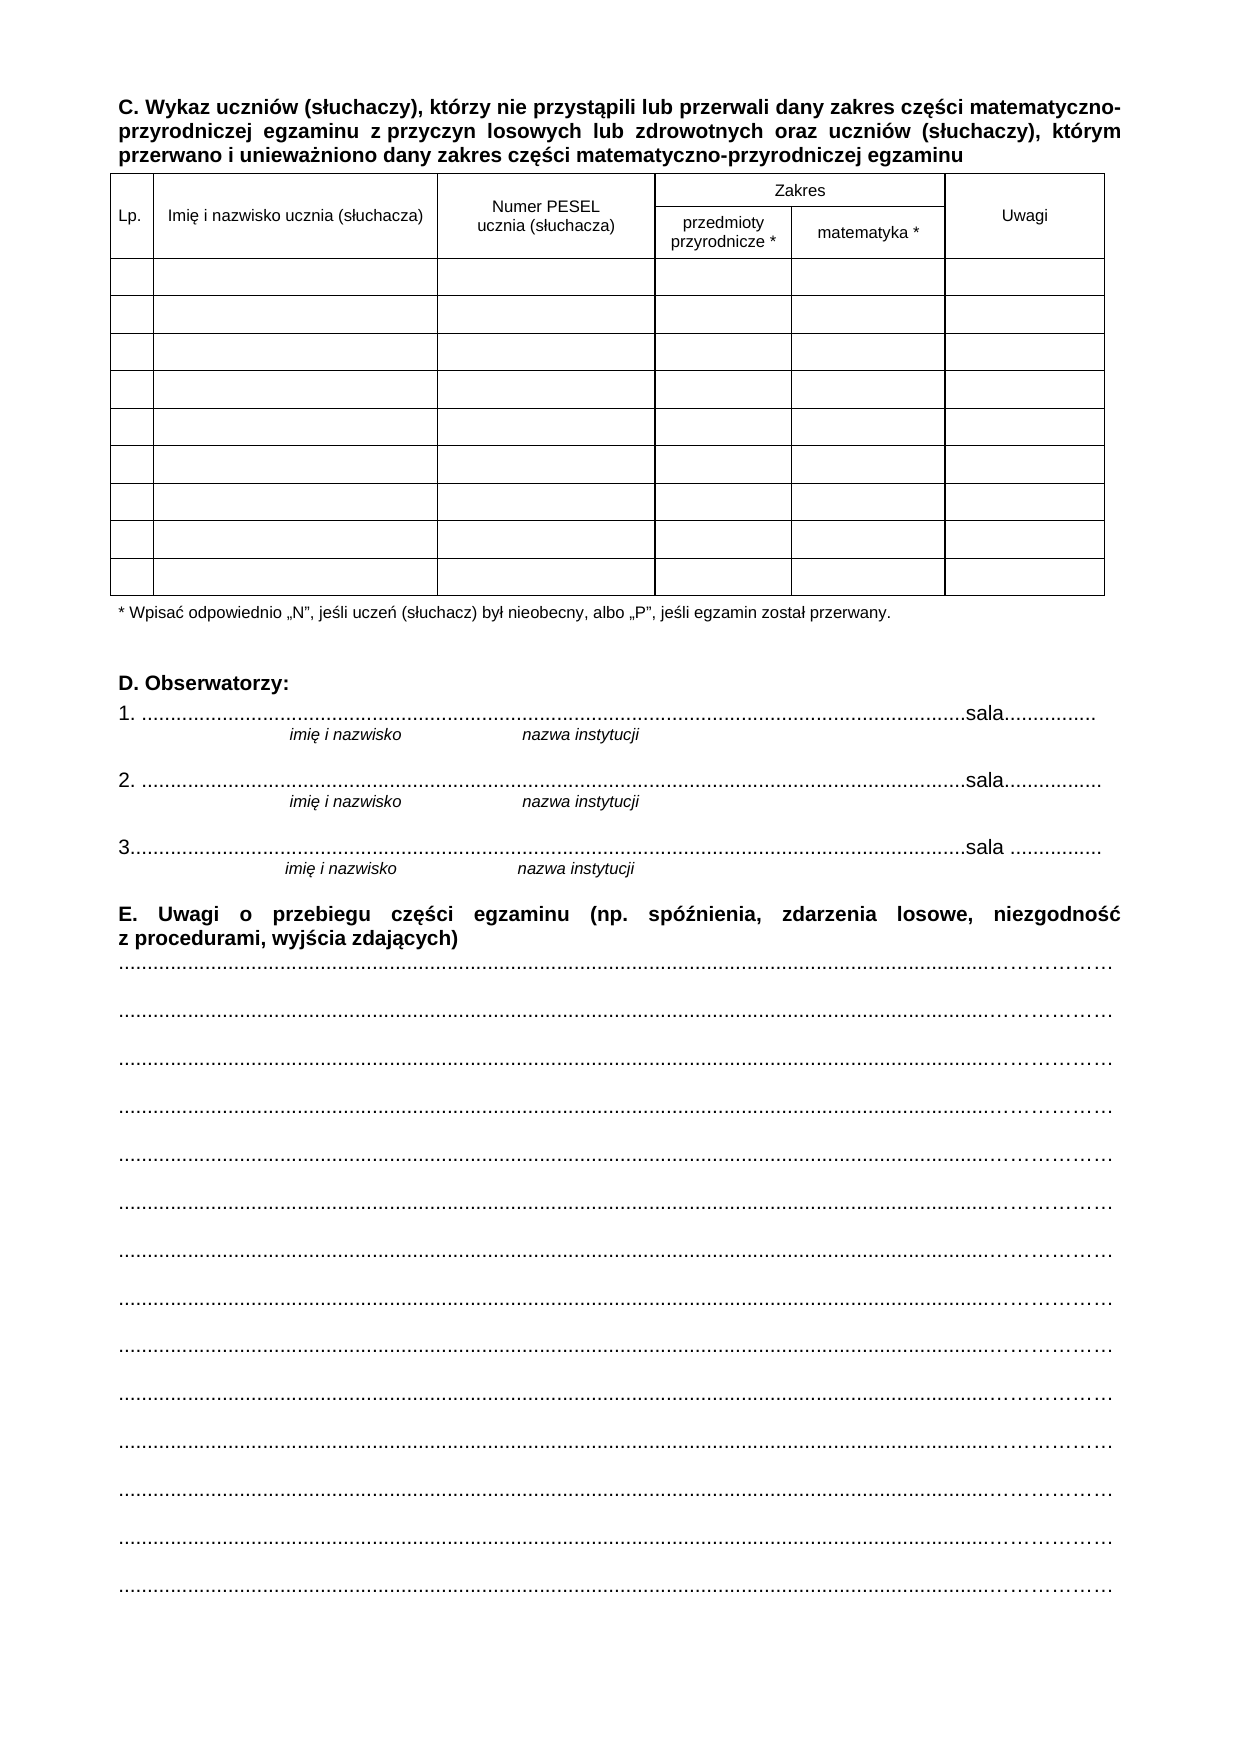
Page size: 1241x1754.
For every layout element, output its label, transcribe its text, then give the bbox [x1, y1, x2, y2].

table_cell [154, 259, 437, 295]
text imię i nazwisko nazwa instytucji [118, 792, 1122, 811]
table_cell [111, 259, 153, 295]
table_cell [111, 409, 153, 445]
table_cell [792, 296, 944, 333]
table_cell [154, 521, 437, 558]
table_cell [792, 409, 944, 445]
text .......................................................................................................................................................……………… [118, 1429, 1122, 1453]
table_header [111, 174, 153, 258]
text .......................................................................................................................................................……………… [118, 1046, 1122, 1070]
text .......................................................................................................................................................……………… [118, 1237, 1122, 1261]
text .......................................................................................................................................................……………… [118, 1285, 1122, 1309]
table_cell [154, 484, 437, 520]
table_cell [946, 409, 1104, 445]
text E. Uwagi o przebiegu części egzaminu (np. spóźnienia, zdarzenia losowe, niezgodność z procedurami, wyjścia zdających) [118, 902, 1122, 950]
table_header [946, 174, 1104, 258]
text .......................................................................................................................................................……………… [118, 1333, 1122, 1357]
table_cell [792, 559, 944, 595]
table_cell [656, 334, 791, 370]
text C. Wykaz uczniów (słuchaczy), którzy nie przystąpili lub przerwali dany zakres części matematyczno-przyrodniczej egzaminu z przyczyn losowych lub zdrowotnych oraz uczniów (słuchaczy), którym przerwano i unieważniono dany zakres części matematyczno-przyrodniczej egzaminu [118, 95, 1122, 167]
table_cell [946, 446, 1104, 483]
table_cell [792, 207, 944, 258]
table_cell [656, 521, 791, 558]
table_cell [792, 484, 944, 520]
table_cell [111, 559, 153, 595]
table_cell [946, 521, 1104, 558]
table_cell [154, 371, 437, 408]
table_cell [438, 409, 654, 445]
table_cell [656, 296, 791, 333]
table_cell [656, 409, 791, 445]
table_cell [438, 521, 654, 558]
text * Wpisać odpowiednio „N”, jeśli uczeń (słuchacz) był nieobecny, albo „P”, jeśli egzamin został przerwany. [118, 602, 1122, 622]
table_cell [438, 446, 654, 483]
text .......................................................................................................................................................……………… [118, 1477, 1122, 1501]
text 1. ...............................................................................................................................................sala................ [118, 701, 1122, 725]
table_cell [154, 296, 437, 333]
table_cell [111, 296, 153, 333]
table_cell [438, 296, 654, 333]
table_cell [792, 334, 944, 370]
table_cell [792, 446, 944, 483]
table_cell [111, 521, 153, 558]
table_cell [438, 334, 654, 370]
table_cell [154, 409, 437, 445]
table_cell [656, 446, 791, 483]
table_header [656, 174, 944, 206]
text .......................................................................................................................................................……………… [118, 950, 1122, 974]
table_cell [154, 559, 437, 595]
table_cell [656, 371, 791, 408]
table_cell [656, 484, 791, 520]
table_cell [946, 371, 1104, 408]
text imię i nazwisko nazwa instytucji [118, 725, 1122, 744]
text imię i nazwisko nazwa instytucji [118, 859, 1122, 878]
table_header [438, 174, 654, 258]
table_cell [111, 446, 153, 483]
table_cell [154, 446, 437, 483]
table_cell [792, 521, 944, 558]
text .......................................................................................................................................................……………… [118, 1381, 1122, 1405]
text .......................................................................................................................................................……………… [118, 1094, 1122, 1118]
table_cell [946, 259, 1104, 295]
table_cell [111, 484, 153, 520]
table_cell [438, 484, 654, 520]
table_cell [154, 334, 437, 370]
text .......................................................................................................................................................……………… [118, 1525, 1122, 1549]
text .......................................................................................................................................................……………… [118, 998, 1122, 1022]
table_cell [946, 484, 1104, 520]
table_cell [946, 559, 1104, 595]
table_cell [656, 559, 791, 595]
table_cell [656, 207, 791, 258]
text .......................................................................................................................................................……………… [118, 1573, 1122, 1597]
text 3.................................................................................................................................................sala ................ [118, 835, 1122, 859]
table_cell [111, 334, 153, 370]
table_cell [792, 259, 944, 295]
text 2. ...............................................................................................................................................sala................. [118, 768, 1122, 792]
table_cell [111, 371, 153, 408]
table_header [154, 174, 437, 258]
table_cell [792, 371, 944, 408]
text D. Obserwatorzy: [118, 671, 1122, 694]
text .......................................................................................................................................................……………… [118, 1142, 1122, 1166]
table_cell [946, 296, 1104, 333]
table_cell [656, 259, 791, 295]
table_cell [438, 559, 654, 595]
text .......................................................................................................................................................……………… [118, 1189, 1122, 1213]
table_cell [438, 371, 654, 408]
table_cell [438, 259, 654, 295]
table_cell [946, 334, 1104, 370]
